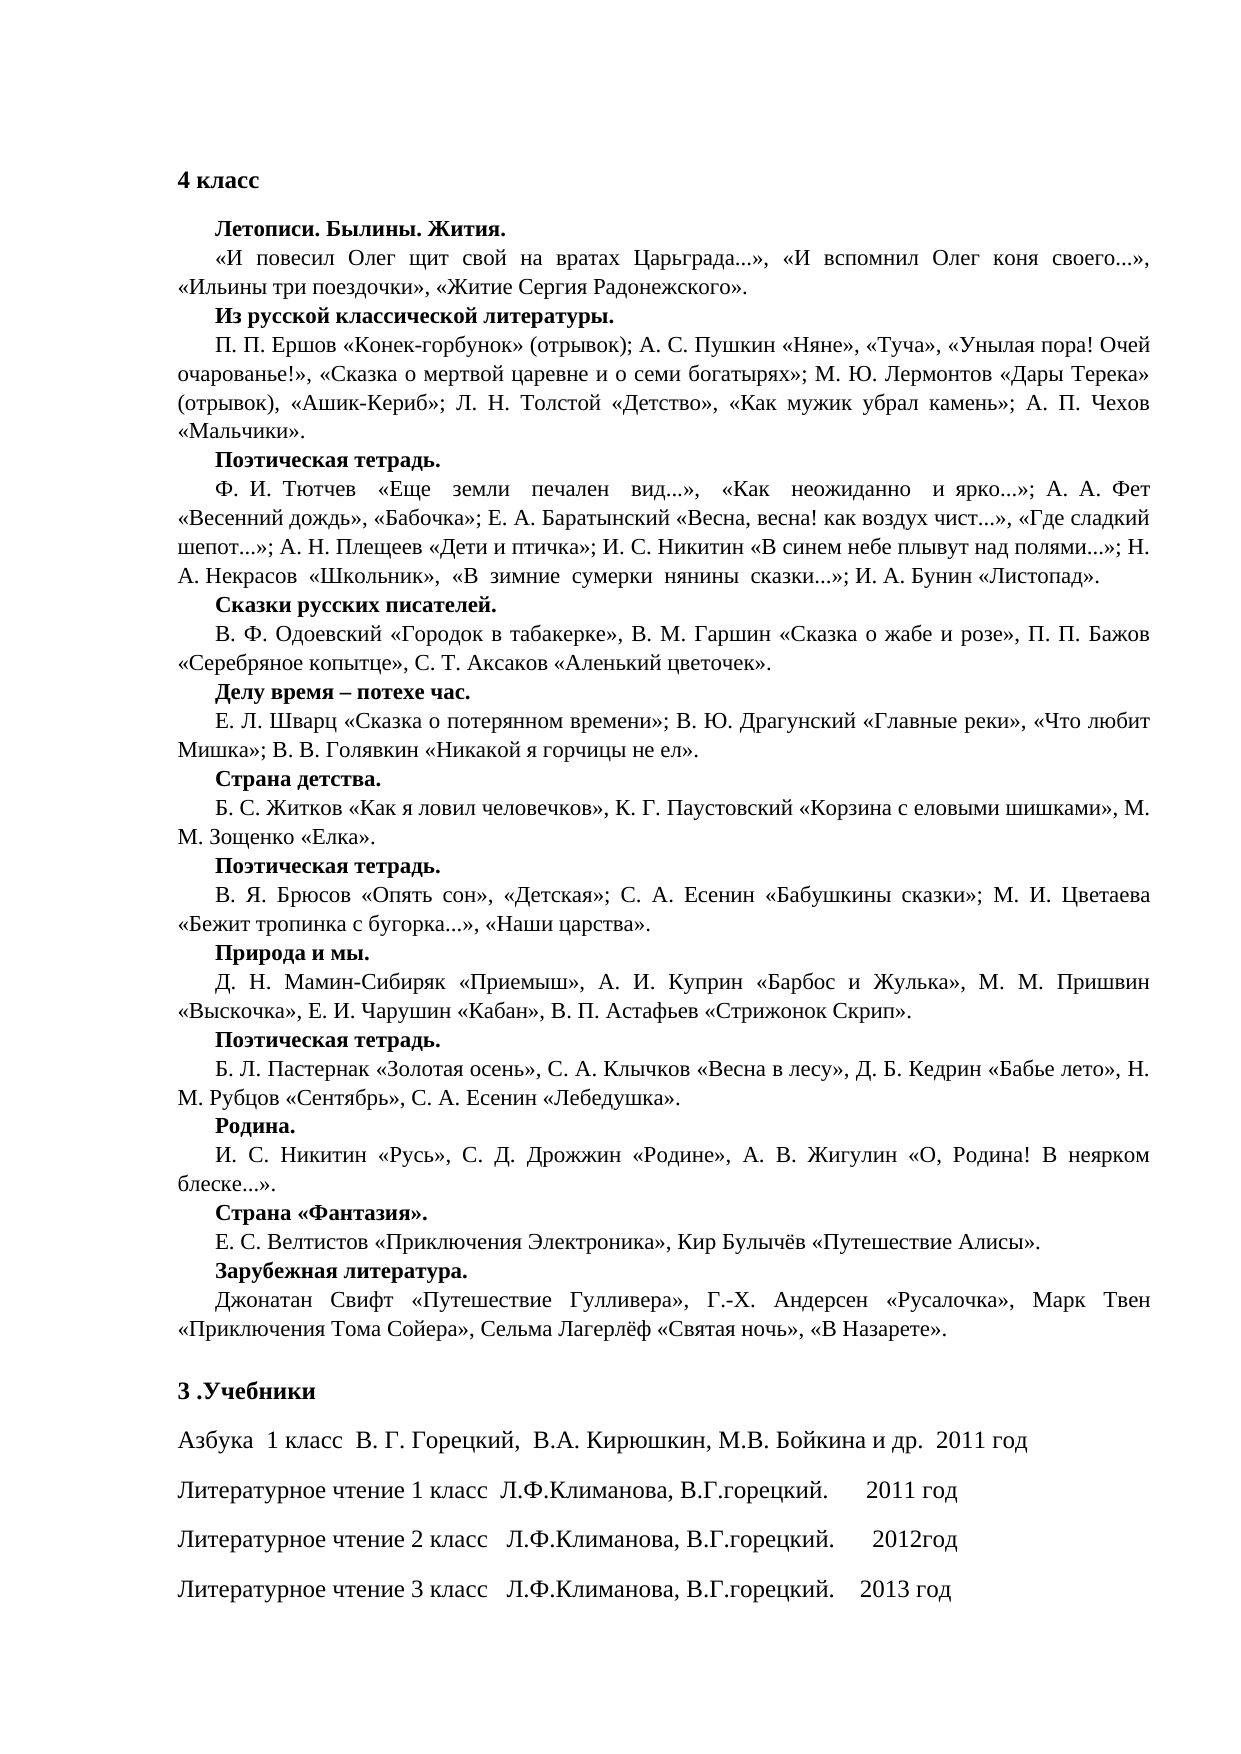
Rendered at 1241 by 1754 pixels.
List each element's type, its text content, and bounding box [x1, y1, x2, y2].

text Летописи. Былины. Жития. [177, 215, 1152, 241]
text Страна «Фантазия». [177, 1199, 1152, 1226]
text Литературное чтение 3 класс Л.Ф.Климанова, В.Г.горецкий. 2013 год [177, 1574, 1152, 1603]
text Б. С. Житков «Как я ловил человечков», К. Г. Паустовский «Корзина с еловыми шишками», М. М. Зощенко «Елка». [177, 794, 1152, 849]
text Б. Л. Пастернак «Золотая осень», С. А. Клычков «Весна в лесу», Д. Б. Кедрин «Бабье лето», Н. М. Рубцов «Сентябрь», С. А. Есенин «Лебедушка». [177, 1055, 1152, 1110]
text Поэтическая тетрадь. [177, 447, 1152, 473]
text Азбука 1 класс В. Г. Горецкий, В.А. Кирюшкин, М.В. Бойкина и др. 2011 год [177, 1425, 1152, 1454]
text Из русской классической литературы. [177, 302, 1152, 328]
text Литературное чтение 1 класс Л.Ф.Климанова, В.Г.горецкий. 2011 год [177, 1475, 1152, 1504]
text Зарубежная литература. [177, 1257, 1152, 1284]
text Е. С. Велтистов «Приключения Электроника», Кир Булычёв «Путешествие Алисы». [177, 1228, 1152, 1255]
text Джонатан Свифт «Путешествие Гулливера», Г.-X. Андерсен «Русалочка», Марк Твен «Приключения Тома Сойера», Сельма Лагерлёф «Святая ночь», «В Назарете». [177, 1286, 1152, 1342]
text Природа и мы. [177, 939, 1152, 965]
text В. Я. Брюсов «Опять сон», «Детская»; С. А. Есенин «Бабушкины сказки»; М. И. Цветаева «Бежит тропинка с бугорка...», «Наши царства». [177, 881, 1152, 936]
text Литературное чтение 2 класс Л.Ф.Климанова, В.Г.горецкий. 2012год [177, 1524, 1152, 1553]
text Сказки русских писателей. [177, 591, 1152, 618]
text Родина. [177, 1113, 1152, 1139]
text 4 класс [177, 165, 1152, 194]
text Ф. И. Тютчев «Еще земли печален вид...», «Как неожиданно и ярко...»; А. А. Фет «Весенний дождь», «Бабочка»; Е. А. Баратынский «Весна, весна! как воздух чист...», «Где сладкий шепот...»; А. Н. Плещеев «Дети и птичка»; И. С. Никитин «В синем небе плывут над полями...»; Н. А. Некрасов «Школьник», «В зимние сумерки нянины сказки...»; И. А. Бунин «Листопад». [177, 476, 1152, 589]
text Делу время – потехе час. [177, 678, 1152, 704]
text Поэтическая тетрадь. [177, 852, 1152, 878]
text В. Ф. Одоевский «Городок в табакерке», В. М. Гаршин «Сказка о жабе и розе», П. П. Бажов «Серебряное копытце», С. Т. Аксаков «Аленький цветочек». [177, 620, 1152, 676]
text 3 .Учебники [177, 1376, 1152, 1404]
text Е. Л. Шварц «Сказка о потерянном времени»; В. Ю. Драгунский «Главные реки», «Что любит Мишка»; В. В. Голявкин «Никакой я горчицы не ел». [177, 707, 1152, 762]
text Страна детства. [177, 765, 1152, 791]
text П. П. Ершов «Конек-горбунок» (отрывок); А. С. Пушкин «Няне», «Туча», «Унылая пора! Очей очарованье!», «Сказка о мертвой царевне и о семи богатырях»; М. Ю. Лермонтов «Дары Терека» (отрывок), «Ашик-Кериб»; Л. Н. Толстой «Детство», «Как мужик убрал камень»; А. П. Чехов «Мальчики». [177, 331, 1152, 444]
text «И повесил Олег щит свой на вратах Царьграда...», «И вспомнил Олег коня своего...», «Ильины три поездочки», «Житие Сергия Радонежского». [177, 244, 1152, 299]
text Д. Н. Мамин-Сибиряк «Приемыш», А. И. Куприн «Барбос и Жулька», М. М. Пришвин «Выскочка», Е. И. Чарушин «Кабан», В. П. Астафьев «Стрижонок Скрип». [177, 968, 1152, 1023]
text И. С. Никитин «Русь», С. Д. Дрожжин «Родине», А. В. Жигулин «О, Родина! В неярком блеске...». [177, 1142, 1152, 1197]
text Поэтическая тетрадь. [177, 1026, 1152, 1052]
